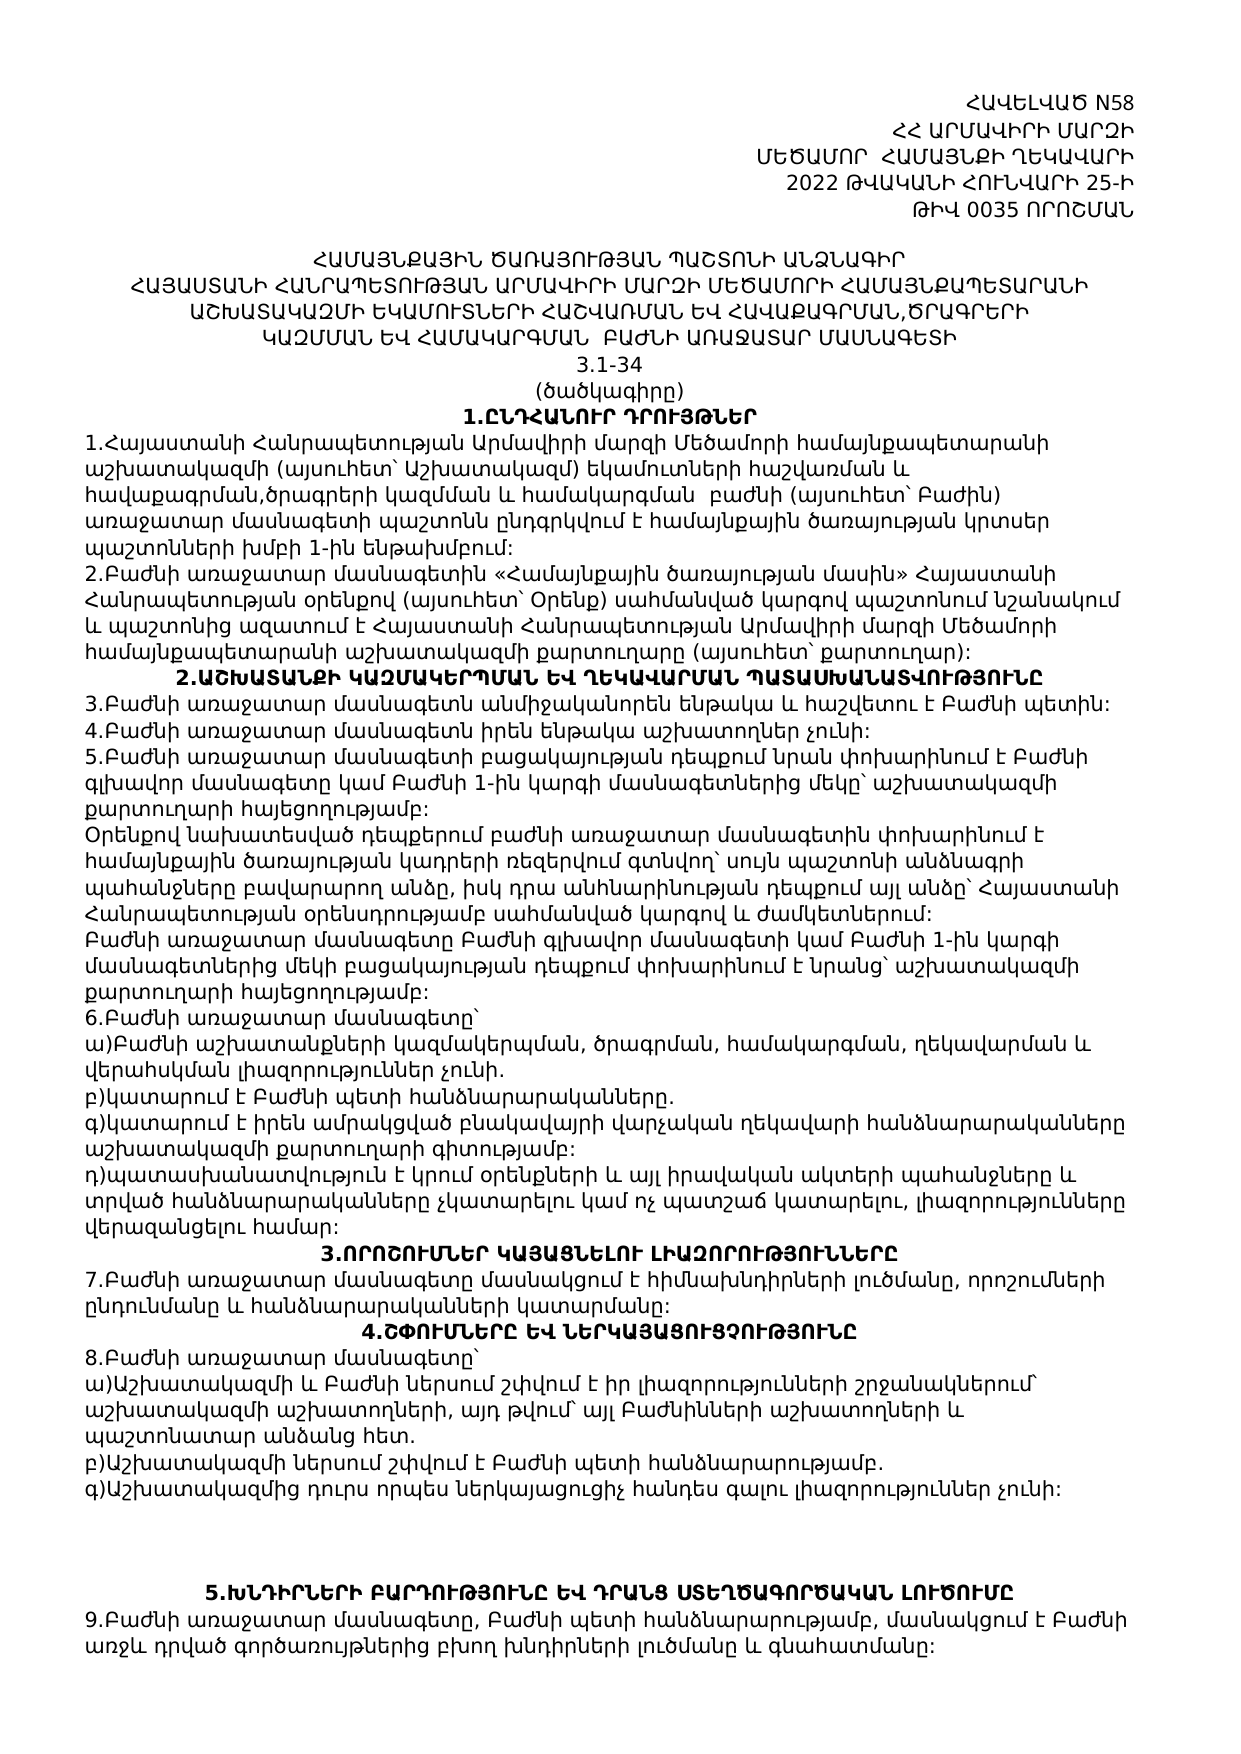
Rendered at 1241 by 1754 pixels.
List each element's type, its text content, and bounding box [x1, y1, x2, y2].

text 7.Բաժնի առաջատար մասնագետը մասնակցում է հիմնախնդիրների լուծմանը, որոշումների ընդունմանը և հանձնարարականների կատարմանը: [84, 1268, 1134, 1318]
text 4.Բաժնի առաջատար մասնագետն իրեն ենթակա աշխատողներ չունի: [84, 719, 1134, 743]
text ՀԱՎԵԼՎԱԾ N58 [601, 88, 1134, 117]
text 5.Բաժնի առաջատար մասնագետի բացակայության դեպքում նրան փոխարինում է Բաժնի գլխավոր մասնագետը կամ Բաժնի 1-ին կարգի մասնագետներից մեկը՝ աշխատակազմի քարտուղարի հայեցողությամբ: [84, 745, 1134, 821]
text դ)պատասխանատվություն է կրում օրենքների և այլ իրավական ակտերի պահանջները և տրված հանձնարարականները չկատարելու կամ ոչ պատշաճ կատարելու, լիազորությունները վերազանցելու համար: [84, 1163, 1134, 1240]
text Օրենքով նախատեսված դեպքերում բաժնի առաջատար մասնագետին փոխարինում է համայնքային ծառայության կադրերի ռեզերվում գտնվող՝ սույն պաշտոնի անձնագրի պահանջները բավարարող անձը, իսկ դրա անհնարինության դեպքում այլ անձը՝ Հայաստանի Հանրապետության օրենսդրությամբ սահմանված կարգով և ժամկետներում: [84, 823, 1134, 926]
text բ)Աշխատակազմի ներսում շփվում է Բաժնի պետի հանձնարարությամբ. [84, 1451, 1134, 1475]
text 8.Բաժնի առաջատար մասնագետը՝ [84, 1346, 1134, 1370]
text 5.ԽՆԴԻՐՆԵՐԻ ԲԱՐԴՈՒԹՅՈՒՆԸ ԵՎ ԴՐԱՆՑ ՍՏԵՂԾԱԳՈՐԾԱԿԱՆ ԼՈՒԾՈՒՄԸ [84, 1581, 1134, 1606]
text 3.ՈՐՈՇՈՒՄՆԵՐ ԿԱՅԱՑՆԵԼՈՒ ԼԻԱԶՈՐՈՒԹՅՈՒՆՆԵՐԸ [84, 1242, 1134, 1266]
text 4.ՇՓՈՒՄՆԵՐԸ ԵՎ ՆԵՐԿԱՅԱՑՈՒՑՉՈՒԹՅՈՒՆԸ [84, 1320, 1134, 1344]
text Բաժնի առաջատար մասնագետը Բաժնի գլխավոր մասնագետի կամ Բաժնի 1-ին կարգի մասնագետներից մեկի բացակայության դեպքում փոխարինում է նրանց՝ աշխատակազմի քարտուղարի հայեցողությամբ: [84, 928, 1134, 1004]
text ԱՇԽԱՏԱԿԱԶՄԻ ԵԿԱՄՈՒՏՆԵՐԻ ՀԱՇՎԱՌՄԱՆ ԵՎ ՀԱՎԱՔԱԳՐՄԱՆ,ԾՐԱԳՐԵՐԻ ԿԱԶՄՄԱՆ ԵՎ ՀԱՄԱԿԱՐԳՄԱՆ ԲԱԺՆԻ ԱՌԱՋԱՏԱՐ ՄԱՍՆԱԳԵՏԻ [84, 300, 1134, 351]
text 3.Բաժնի առաջատար մասնագետն անմիջականորեն ենթակա և հաշվետու է Բաժնի պետին: [84, 692, 1134, 717]
text ա)Բաժնի աշխատանքների կազմակերպման, ծրագրման, համակարգման, ղեկավարման և վերահսկման լիազորություններ չունի. [84, 1032, 1134, 1083]
text 9.Բաժնի առաջատար մասնագետը, Բաժնի պետի հանձնարարությամբ, մասնակցում է Բաժնի առջև դրված գործառույթներից բխող խնդիրների լուծմանը և գնահատմանը: [84, 1608, 1134, 1658]
text ՀԱՄԱՅՆՔԱՅԻՆ ԾԱՌԱՅՈՒԹՅԱՆ ՊԱՇՏՈՆԻ ԱՆՁՆԱԳԻՐ [84, 248, 1134, 272]
text բ)կատարում է Բաժնի պետի հանձնարարականները. [84, 1085, 1134, 1109]
text 3.1-34 [84, 353, 1134, 377]
text 2022 ԹՎԱԿԱՆԻ ՀՈՒՆՎԱՐԻ 25-Ի [527, 171, 1134, 196]
text (ծածկագիրը) [84, 379, 1134, 403]
text 2.ԱՇԽԱՏԱՆՔԻ ԿԱԶՄԱԿԵՐՊՄԱՆ ԵՎ ՂԵԿԱՎԱՐՄԱՆ ՊԱՏԱՍԽԱՆԱՏՎՈՒԹՅՈՒՆԸ [84, 666, 1134, 691]
text գ)կատարում է իրեն ամրակցված բնակավայրի վարչական ղեկավարի հանձնարարականները աշխատակազմի քարտուղարի գիտությամբ: [84, 1111, 1134, 1161]
text ՀԱՅԱՍՏԱՆԻ ՀԱՆՐԱՊԵՏՈՒԹՅԱՆ ԱՐՄԱՎԻՐԻ ՄԱՐԶԻ ՄԵԾԱՄՈՐԻ ՀԱՄԱՅՆՔԱՊԵՏԱՐԱՆԻ [84, 274, 1134, 298]
text ԹԻՎ 0035 ՈՐՈՇՄԱՆ [747, 198, 1134, 222]
text 1.Հայաստանի Հանրապետության Արմավիրի մարզի Մեծամորի համայնքապետարանի աշխատակազմի (այսուհետ՝ Աշխատակազմ) եկամուտների հաշվառման և հավաքագրման,ծրագրերի կազմման և համակարգման բաժնի (այսուհետ՝ Բաժին) առաջատար մասնագետի պաշտոնն ընդգրկվում է համայնքային ծառայության կրտսեր պաշտոնների խմբի 1-ին ենթախմբում: [84, 431, 1134, 560]
text ա)Աշխատակազմի և Բաժնի ներսում շփվում է իր լիազորությունների շրջանակներում՝ աշխատակազմի աշխատողների, այդ թվում՝ այլ Բաժնինների աշխատողների և պաշտոնատար անձանց հետ. [84, 1372, 1134, 1449]
text գ)Աշխատակազմից դուրս որպես ներկայացուցիչ հանդես գալու լիազորություններ չունի: [84, 1477, 1134, 1501]
text ՀՀ ԱՐՄԱՎԻՐԻ ՄԱՐԶԻ [601, 119, 1134, 143]
text 1.ԸՆԴՀԱՆՈՒՐ ԴՐՈՒՅԹՆԵՐ [84, 405, 1134, 429]
text 2.Բաժնի առաջատար մասնագետին «Համայնքային ծառայության մասին» Հայաստանի Հանրապետության օրենքով (այսուհետ՝ Օրենք) սահմանված կարգով պաշտոնում նշանակում և պաշտոնից ազատում է Հայաստանի Հանրապետության Արմավիրի մարզի Մեծամորի համայնքապետարանի աշխատակազմի քարտուղարը (այսուհետ՝ քարտուղար): [84, 562, 1134, 664]
text 6.Բաժնի առաջատար մասնագետը՝ [84, 1006, 1134, 1031]
text ՄԵԾԱՄՈՐ ՀԱՄԱՅՆՔԻ ՂԵԿԱՎԱՐԻ [601, 145, 1134, 169]
